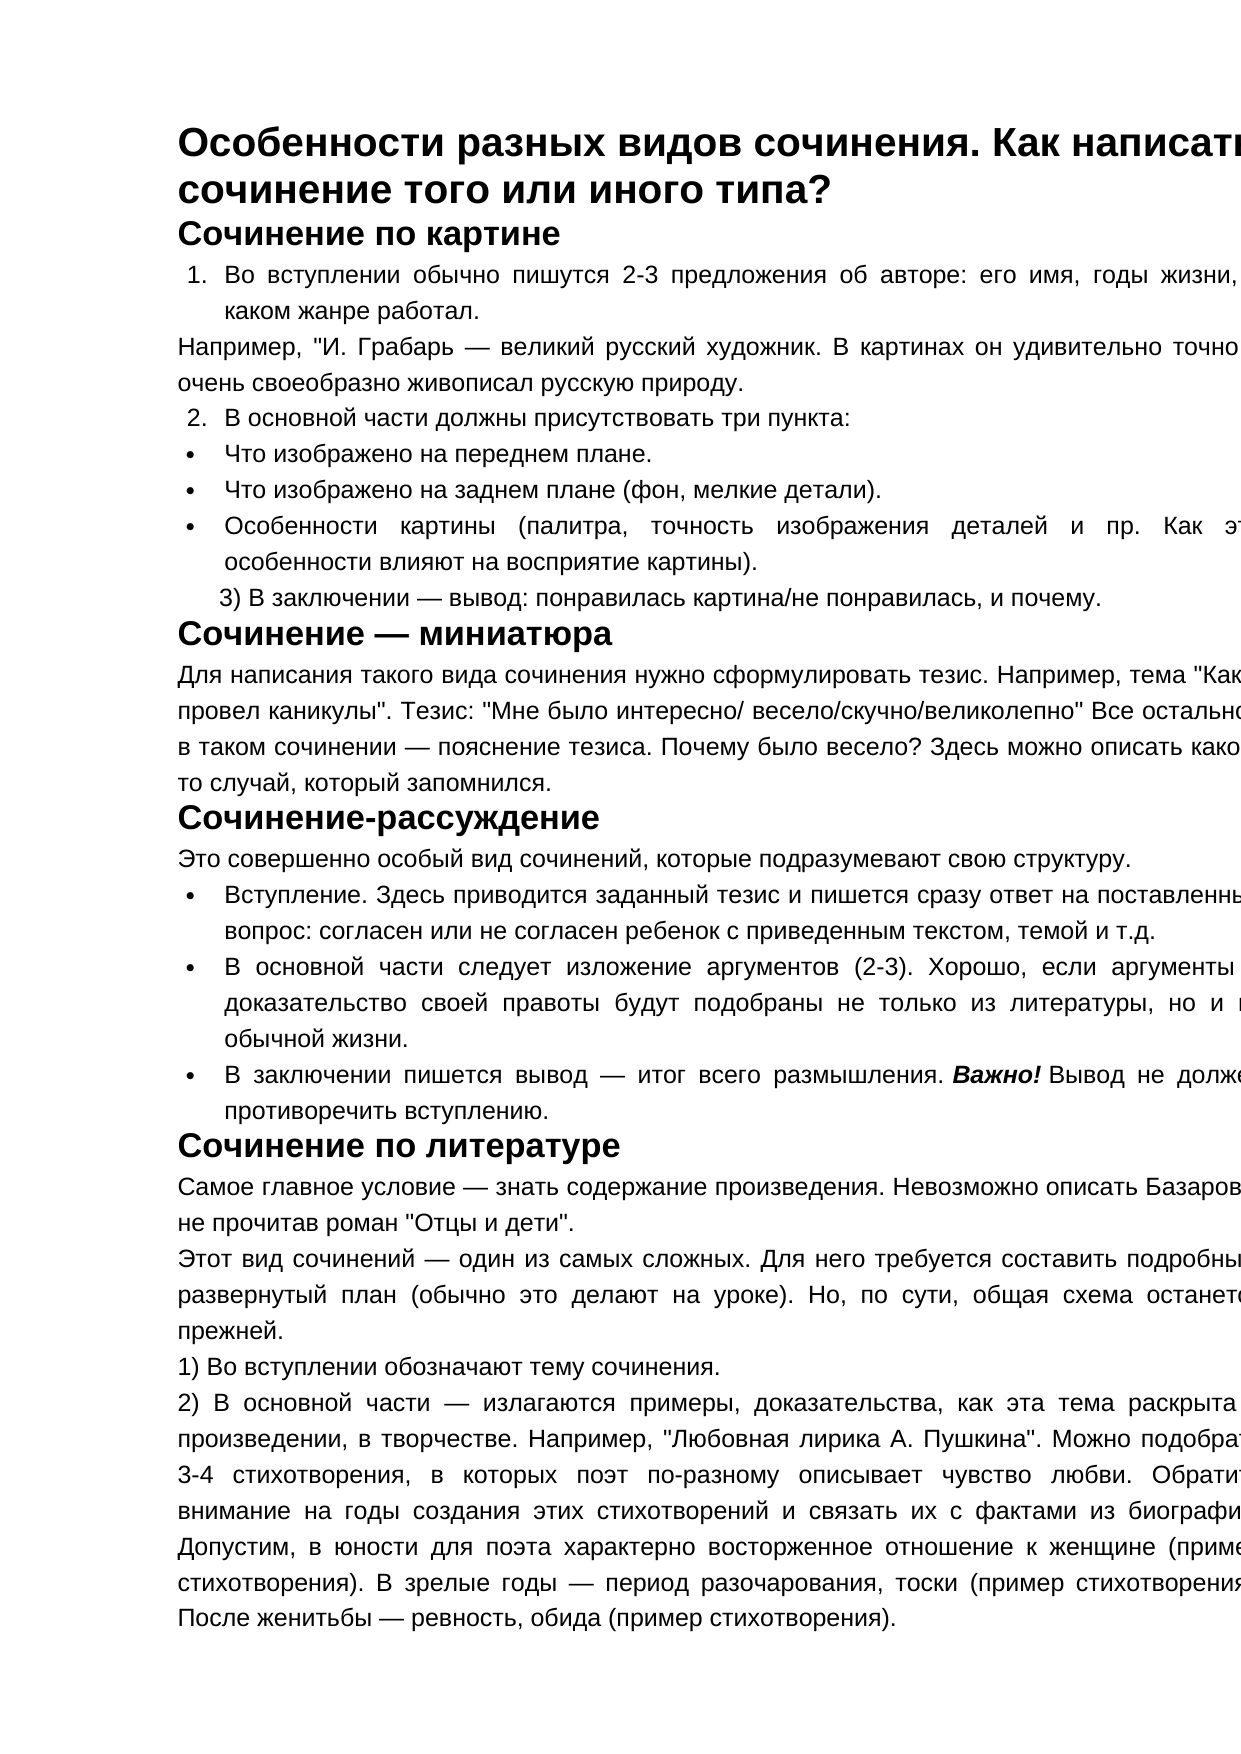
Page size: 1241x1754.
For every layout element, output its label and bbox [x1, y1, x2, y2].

table_cell [177, 118, 1240, 1632]
